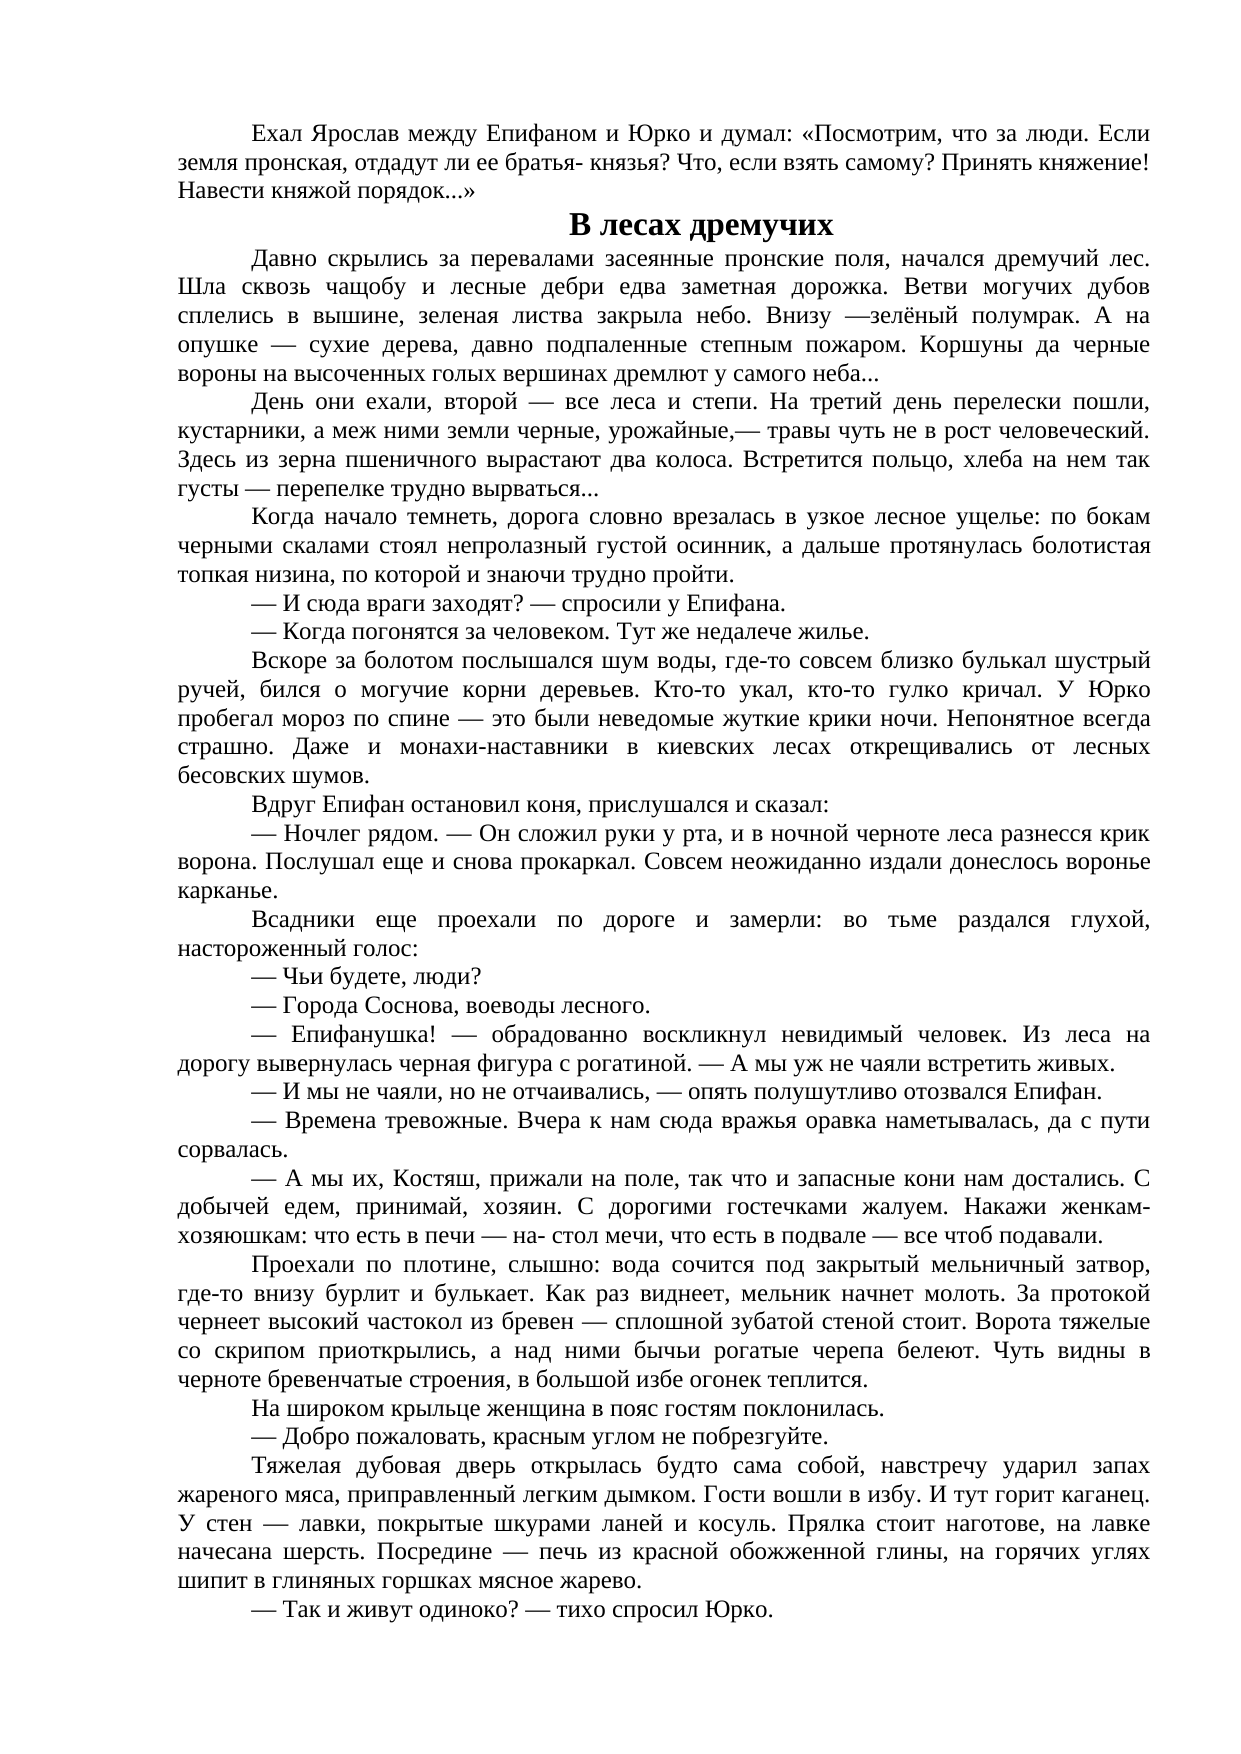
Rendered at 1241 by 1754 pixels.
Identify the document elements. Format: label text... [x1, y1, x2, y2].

text Проехали по плотине, слышно: вода сочится под закрытый мельничный затвор, где-то внизу бурлит и булькает. Как раз виднеет, мельник начнет молоть. За протокой чернеет высокий частокол из бревен — сплошной зубатой стеной стоит. Ворота тяжелые со скрипом приоткрылись, а над ними бычьи рогатые черепа белеют. Чуть видны в черноте бревенчатые строения, в большой избе огонек теплится. [177, 1249, 1152, 1393]
text — Добро пожаловать, красным углом не побрезгуйте. [177, 1421, 1152, 1450]
text — И мы не чаяли, но не отчаивались, — опять полушутливо отозвался Епифан. [177, 1076, 1152, 1105]
text — Когда погонятся за человеком. Тут же недалече жилье. [177, 616, 1152, 645]
text Когда начало темнеть, дорога словно врезалась в узкое лесное ущелье: по бокам черными скалами стоял непролазный густой осинник, а дальше протянулась болотистая топкая низина, по которой и знаючи трудно пройти. [177, 501, 1152, 588]
text — Времена тревожные. Вчера к нам сюда вражья оравка наметывалась, да с пути сорвалась. [177, 1105, 1152, 1163]
text — Чьи будете, люди? [177, 961, 1152, 990]
text Вдруг Епифан остановил коня, прислушался и сказал: [177, 789, 1152, 818]
text Вскоре за болотом послышался шум воды, где-то совсем близко булькал шустрый ручей, бился о могучие корни деревьев. Кто-то укал, кто-то гулко кричал. У Юрко пробегал мороз по спине — это были неведомые жуткие крики ночи. Непонятное всегда страшно. Даже и монахи-наставники в киевских лесах открещивались от лесных бесовских шумов. [177, 645, 1152, 789]
text Всадники еще проехали по дороге и замерли: во тьме раздался глухой, настороженный голос: [177, 904, 1152, 961]
text Ехал Ярослав между Епифаном и Юрко и думал: «Посмотрим, что за люди. Если земля пронская, отдадут ли ее братья- князья? Что, если взять самому? Принять княжение! Навести княжой порядок...» [177, 118, 1152, 204]
text — И сюда враги заходят? — спросили у Епифана. [177, 588, 1152, 616]
text В лесах дремучих [177, 204, 1152, 243]
text — Так и живут одиноко? — тихо спросил Юрко. [177, 1594, 1152, 1623]
text — Ночлег рядом. — Он сложил руки у рта, и в ночной черноте леса разнесся крик ворона. Послушал еще и снова прокаркал. Совсем неожиданно издали донеслось воронье карканье. [177, 818, 1152, 904]
text Тяжелая дубовая дверь открылась будто сама собой, навстречу ударил запах жареного мяса, приправленный легким дымком. Гости вошли в избу. И тут горит каганец. У стен — лавки, покрытые шкурами ланей и косуль. Прялка стоит наготове, на лавке начесана шерсть. Посредине — печь из красной обожженной глины, на горячих углях шипит в глиняных горшках мясное жарево. [177, 1450, 1152, 1594]
text — А мы их, Костяш, прижали на поле, так что и запасные кони нам достались. С добычей едем, принимай, хозяин. С дорогими гостечками жалуем. Накажи женкам-хозяюшкам: что есть в печи — на- стол мечи, что есть в подвале — все чтоб подавали. [177, 1163, 1152, 1249]
text Давно скрылись за перевалами засеянные пронские поля, начался дремучий лес. Шла сквозь чащобу и лесные дебри едва заметная дорожка. Ветви могучих дубов сплелись в вышине, зеленая листва закрыла небо. Внизу —зелёный полумрак. А на опушке — сухие дерева, давно подпаленные степным пожаром. Коршуны да черные вороны на высоченных голых вершинах дремлют у самого неба... [177, 243, 1152, 386]
text — Епифанушка! — обрадованно воскликнул невидимый человек. Из леса на дорогу вывернулась черная фигура с рогатиной. — А мы уж не чаяли встретить живых. [177, 1019, 1152, 1076]
text День они ехали, второй — все леса и степи. На третий день перелески пошли, кустарники, а меж ними земли черные, урожайные,— травы чуть не в рост человеческий. Здесь из зерна пшеничного вырастают два колоса. Встретится польцо, хлеба на нем так густы — перепелке трудно вырваться... [177, 386, 1152, 501]
text — Города Соснова, воеводы лесного. [177, 990, 1152, 1019]
text На широком крыльце женщина в пояс гостям поклонилась. [177, 1393, 1152, 1421]
